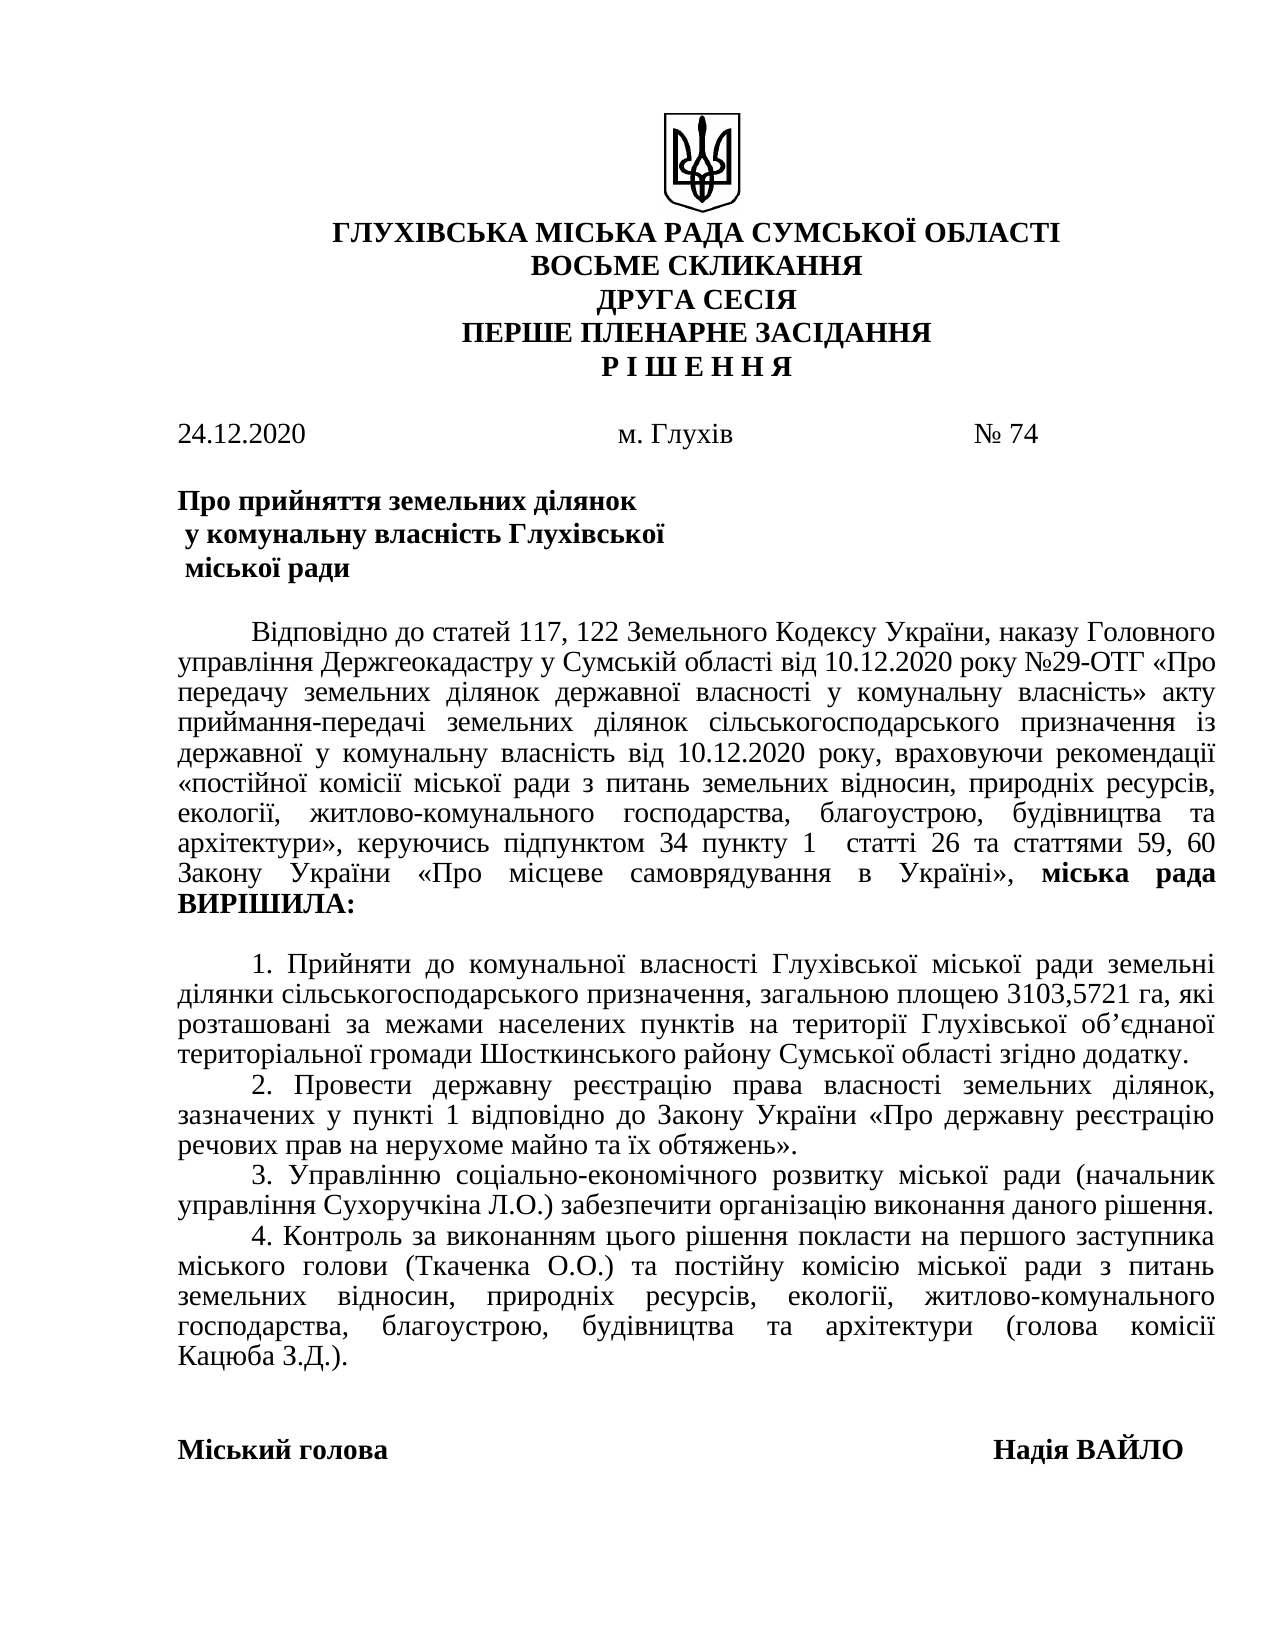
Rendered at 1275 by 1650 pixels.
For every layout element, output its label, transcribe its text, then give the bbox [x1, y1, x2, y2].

text Про прийняття земельних ділянок [177, 483, 1216, 517]
text 2. Провести державну реєстрацію права власності земельних ділянок, зазначених у пункті 1 відповідно до Закону України «Про державну реєстрацію речових прав на нерухоме майно та їх обтяжень». [177, 1070, 1216, 1161]
text Міський голова Надія ВАЙЛО [177, 1432, 1216, 1466]
text 4. Контроль за виконанням цього рішення покласти на першого заступника міського голови (Ткаченка О.О.) та постійну комісію міської ради з питань земельних відносин, природніх ресурсів, екології, житлово-комунального господарства, благоустрою, будівництва та архітектури (голова комісії Кацюба З.Д.). [177, 1221, 1216, 1372]
text Р І Ш Е Н Н Я [177, 349, 1216, 382]
picture [661, 111, 743, 215]
text Глухівська міська рада Сумської області [177, 84, 1216, 248]
text 3. Управлінню соціально-економічного розвитку міської ради (начальник управління Сухоручкіна Л.О.) забезпечити організацію виконання даного рішення. [177, 1161, 1216, 1221]
text 24.12.2020 м. Глухів № 74 [177, 416, 1216, 449]
text ВОСЬМЕ СКЛИКАННЯ [177, 248, 1216, 282]
text 1. Прийняти до комунальної власності Глухівської міської ради земельні ділянки сільськогосподарського призначення, загальною площею 3103,5721 га, які розташовані за межами населених пунктів на території Глухівської об’єднаної територіальної громади Шосткинського району Сумської області згідно додатку. [177, 949, 1216, 1070]
text міської ради [177, 550, 1216, 584]
text ДРУГА СЕСІЯ [177, 282, 1216, 315]
text у комунальну власність Глухівської [177, 517, 1216, 550]
text Відповідно до статей 117, 122 Земельного Кодексу України, наказу Головного управління Держгеокадастру у Сумській області від 10.12.2020 року №29-ОТГ «Про передачу земельних ділянок державної власності у комунальну власність» акту приймання-передачі земельних ділянок сільськогосподарського призначення із державної у комунальну власність від 10.12.2020 року, враховуючи рекомендації «постійної комісії міської ради з питань земельних відносин, природніх ресурсів, екології, житлово-комунального господарства, благоустрою, будівництва та архітектури», керуючись підпунктом 34 пункту 1 статті 26 та статтями 59, 60 Закону України «Про місцеве самоврядування в Україні», міська рада ВИРІШИЛА: [177, 617, 1216, 919]
text ПЕРШЕ ПЛЕНАРНЕ ЗАСІДАННЯ [177, 315, 1216, 349]
